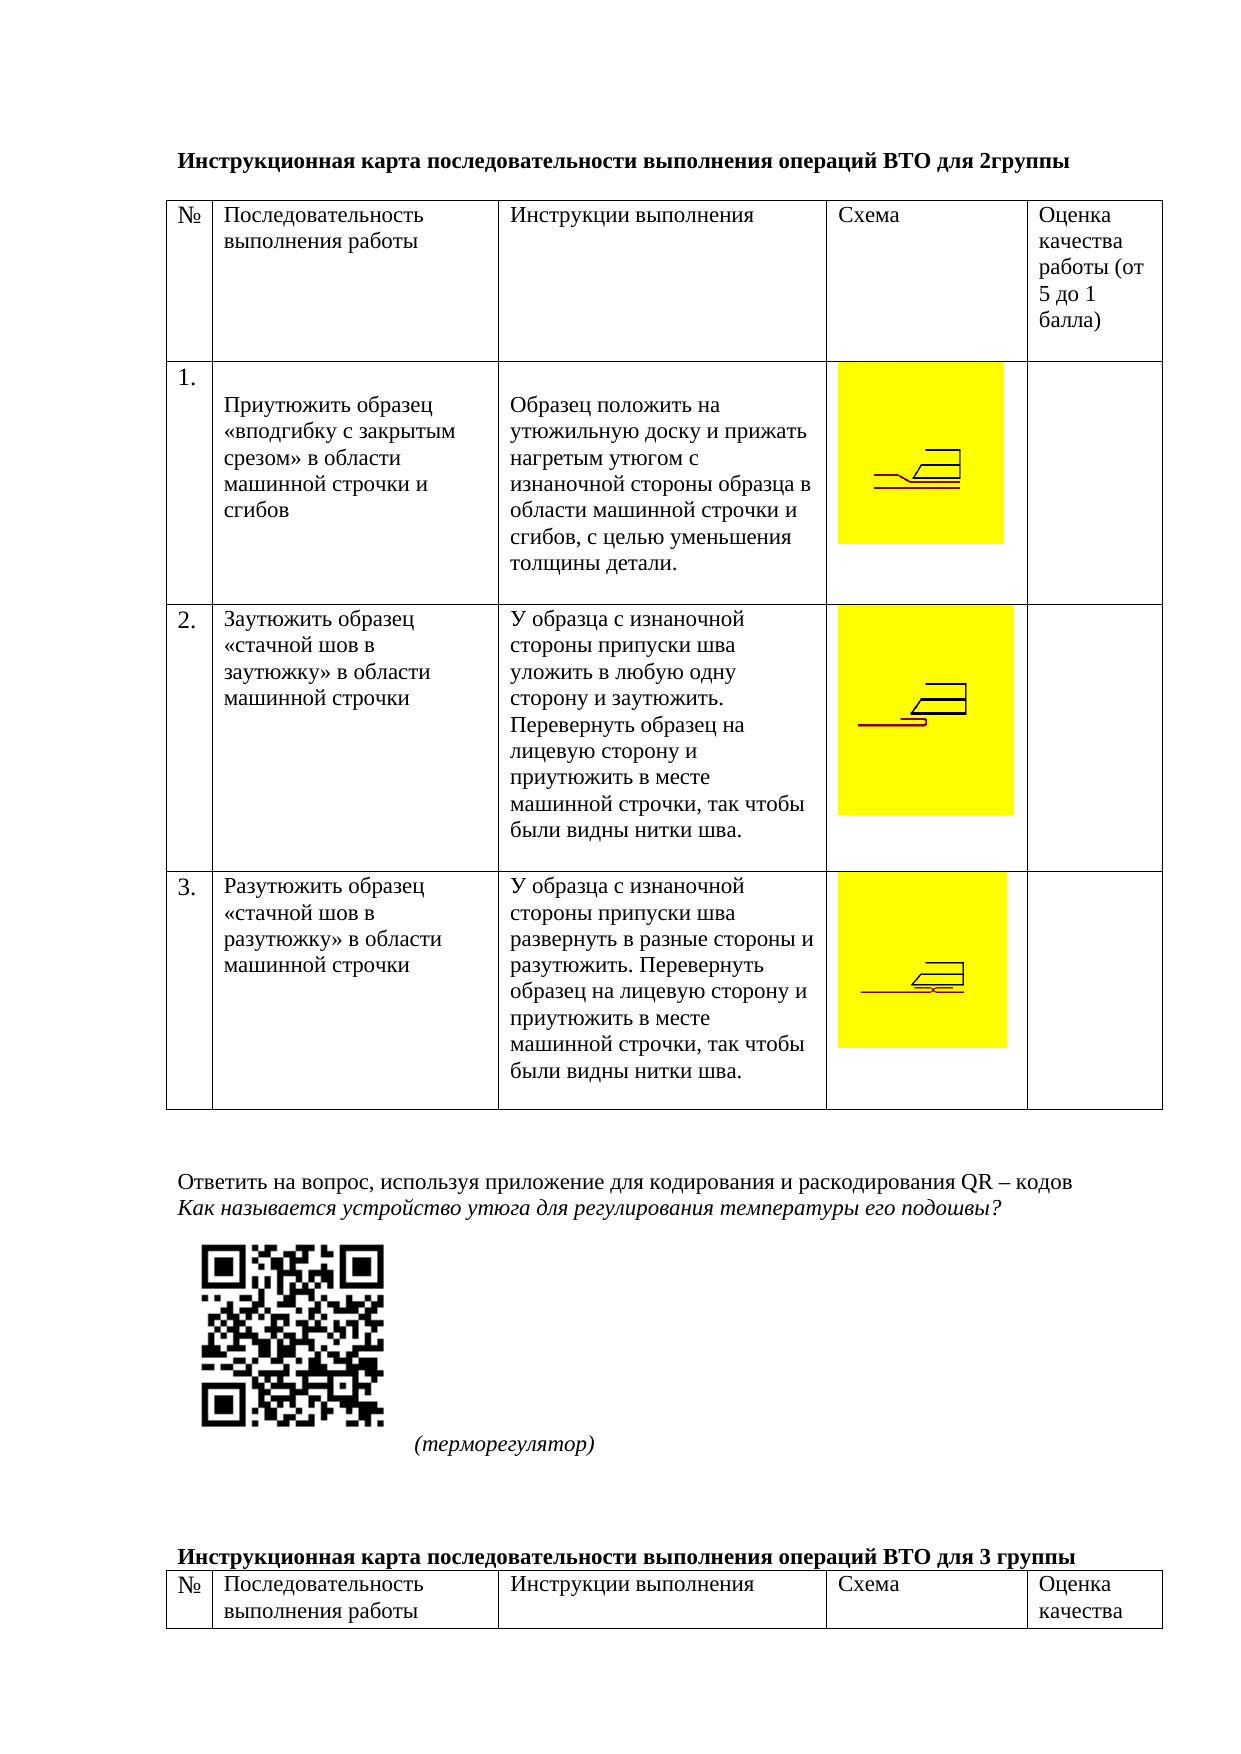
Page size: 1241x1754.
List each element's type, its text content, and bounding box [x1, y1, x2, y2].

table_cell 1. [167, 362, 212, 604]
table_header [213, 1571, 498, 1628]
text Ответить на вопрос, используя приложение для кодирования и раскодирования QR – кодов [177, 1168, 1152, 1194]
table_header Оценка качества работы (от 5 до 1 балла) [1028, 201, 1162, 361]
table_header Схема [827, 201, 1027, 361]
table_cell Заутюжить образец «стачной шов в заутюжку» в области машинной строчки [213, 605, 498, 871]
table_cell [827, 605, 1027, 871]
text Инструкционная карта последовательности выполнения операций ВТО для 3 группы [177, 1543, 1152, 1569]
table_header № [167, 201, 212, 361]
text (терморегулятор) [177, 1221, 1152, 1457]
table_header Схема [827, 1571, 1027, 1628]
table_cell 3. [167, 872, 212, 1109]
picture [838, 362, 1004, 544]
text Инструкционная карта последовательности выполнения операций ВТО для 2группы [177, 147, 1152, 173]
table_cell [1028, 872, 1162, 1109]
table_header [499, 1571, 826, 1628]
picture [177, 1220, 409, 1452]
table_cell 2. [167, 605, 212, 871]
table_cell У образца с изнаночной стороны припуски шва уложить в любую одну сторону и заутюжить. Перевернуть образец на лицевую сторону и приутюжить в месте машинной строчки, так чтобы были видны нитки шва. [499, 605, 826, 871]
picture [838, 872, 1007, 1048]
table_cell Приутюжить образец «вподгибку с закрытым срезом» в области машинной строчки и сгибов [213, 362, 498, 604]
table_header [1028, 1571, 1162, 1628]
table_cell [1028, 605, 1162, 871]
table_cell У образца с изнаночной стороны припуски шва развернуть в разные стороны и разутюжить. Перевернуть образец на лицевую сторону и приутюжить в месте машинной строчки, так чтобы были видны нитки шва. [499, 872, 826, 1109]
table_cell [1028, 362, 1162, 604]
table_header Последовательность выполнения работы [213, 201, 498, 361]
table_cell Образец положить на утюжильную доску и прижать нагретым утюгом с изнаночной стороны образца в области машинной строчки и сгибов, с целью уменьшения толщины детали. [499, 362, 826, 604]
table_cell Разутюжить образец «стачной шов в разутюжку» в области машинной строчки [213, 872, 498, 1109]
text Как называется устройство утюга для регулирования температуры его подошвы? [177, 1194, 1152, 1221]
picture [838, 605, 1013, 815]
table_cell [827, 362, 1027, 604]
table_header Инструкции выполнения [499, 201, 826, 361]
table_header № [167, 1571, 212, 1628]
table_cell [827, 872, 1027, 1109]
